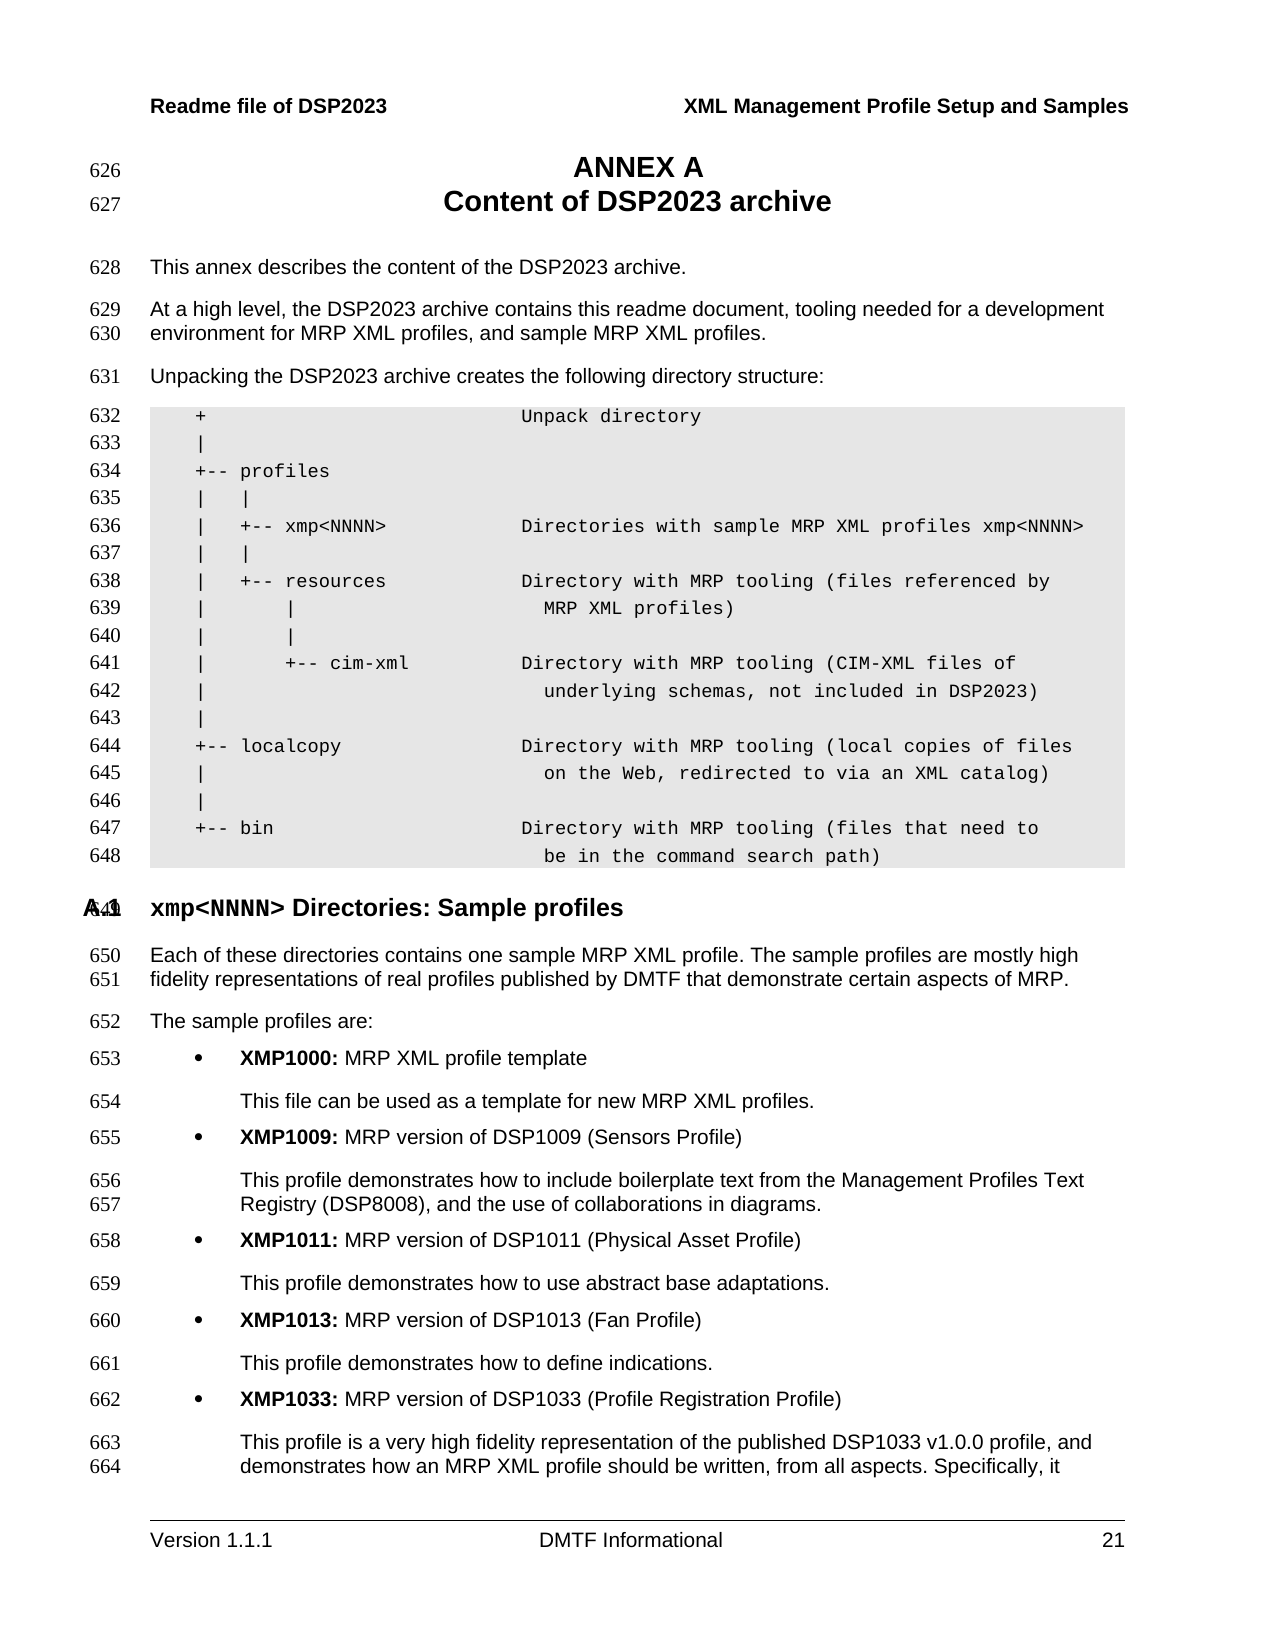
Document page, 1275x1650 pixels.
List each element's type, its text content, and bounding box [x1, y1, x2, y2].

text | +-- cim-xml Directory with MRP tooling (CIM-XML files of [150, 654, 1125, 675]
list XMP1000: MRP XML profile template [195, 1046, 1125, 1070]
text Each of these directories contains one sample MRP XML profile. The sample profiles are mostly high fidelity representations of real profiles published by DMTF that demonstrate certain aspects of MRP. [150, 943, 1125, 991]
text be in the command search path) [150, 847, 1125, 868]
text | on the Web, redirected to via an XML catalog) [150, 764, 1125, 785]
text This file can be used as a template for new MRP XML profiles. [240, 1088, 1125, 1112]
text | +-- resources Directory with MRP tooling (files referenced by [150, 572, 1125, 593]
text | +-- xmp<NNNN> Directories with sample MRP XML profiles xmp<NNNN> [150, 517, 1125, 538]
text At a high level, the DSP2023 archive contains this readme document, tooling needed for a development environment for MRP XML profiles, and sample MRP XML profiles. [150, 297, 1125, 345]
text +-- bin Directory with MRP tooling (files that need to [150, 819, 1125, 840]
text + Unpack directory [150, 407, 1125, 428]
text +-- profiles [150, 462, 1125, 483]
text | [150, 434, 1125, 455]
list XMP1013: MRP version of DSP1013 (Fan Profile) [195, 1307, 1125, 1332]
text The sample profiles are: [150, 1009, 1125, 1033]
text | | MRP XML profiles) [150, 599, 1125, 620]
text This profile demonstrates how to include boilerplate text from the Management Profiles Text Registry (DSP8008), and the use of collaborations in diagrams. [240, 1168, 1125, 1216]
list XMP1009: MRP version of DSP1009 (Sensors Profile) [195, 1125, 1125, 1149]
text +-- localcopy Directory with MRP tooling (local copies of files [150, 737, 1125, 758]
list XMP1011: MRP version of DSP1011 (Physical Asset Profile) [195, 1228, 1125, 1252]
text | | [150, 489, 1125, 510]
text | | [150, 627, 1125, 648]
text | [150, 792, 1125, 813]
text This profile demonstrates how to define indications. [240, 1350, 1125, 1374]
text Unpacking the DSP2023 archive creates the following directory structure: [150, 364, 1125, 388]
subtitle Content of DSP2023 archive [150, 150, 1125, 217]
subtitle xmp<NNNN> Directories: Sample profiles [82, 893, 1125, 924]
text | underlying schemas, not included in DSP2023) [150, 682, 1125, 703]
text | [150, 709, 1125, 730]
text | | [150, 544, 1125, 565]
text This annex describes the content of the DSP2023 archive. [150, 254, 1125, 278]
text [240, 1429, 1125, 1477]
text This profile demonstrates how to use abstract base adaptations. [240, 1271, 1125, 1295]
list XMP1033: MRP version of DSP1033 (Profile Registration Profile) [195, 1387, 1125, 1411]
